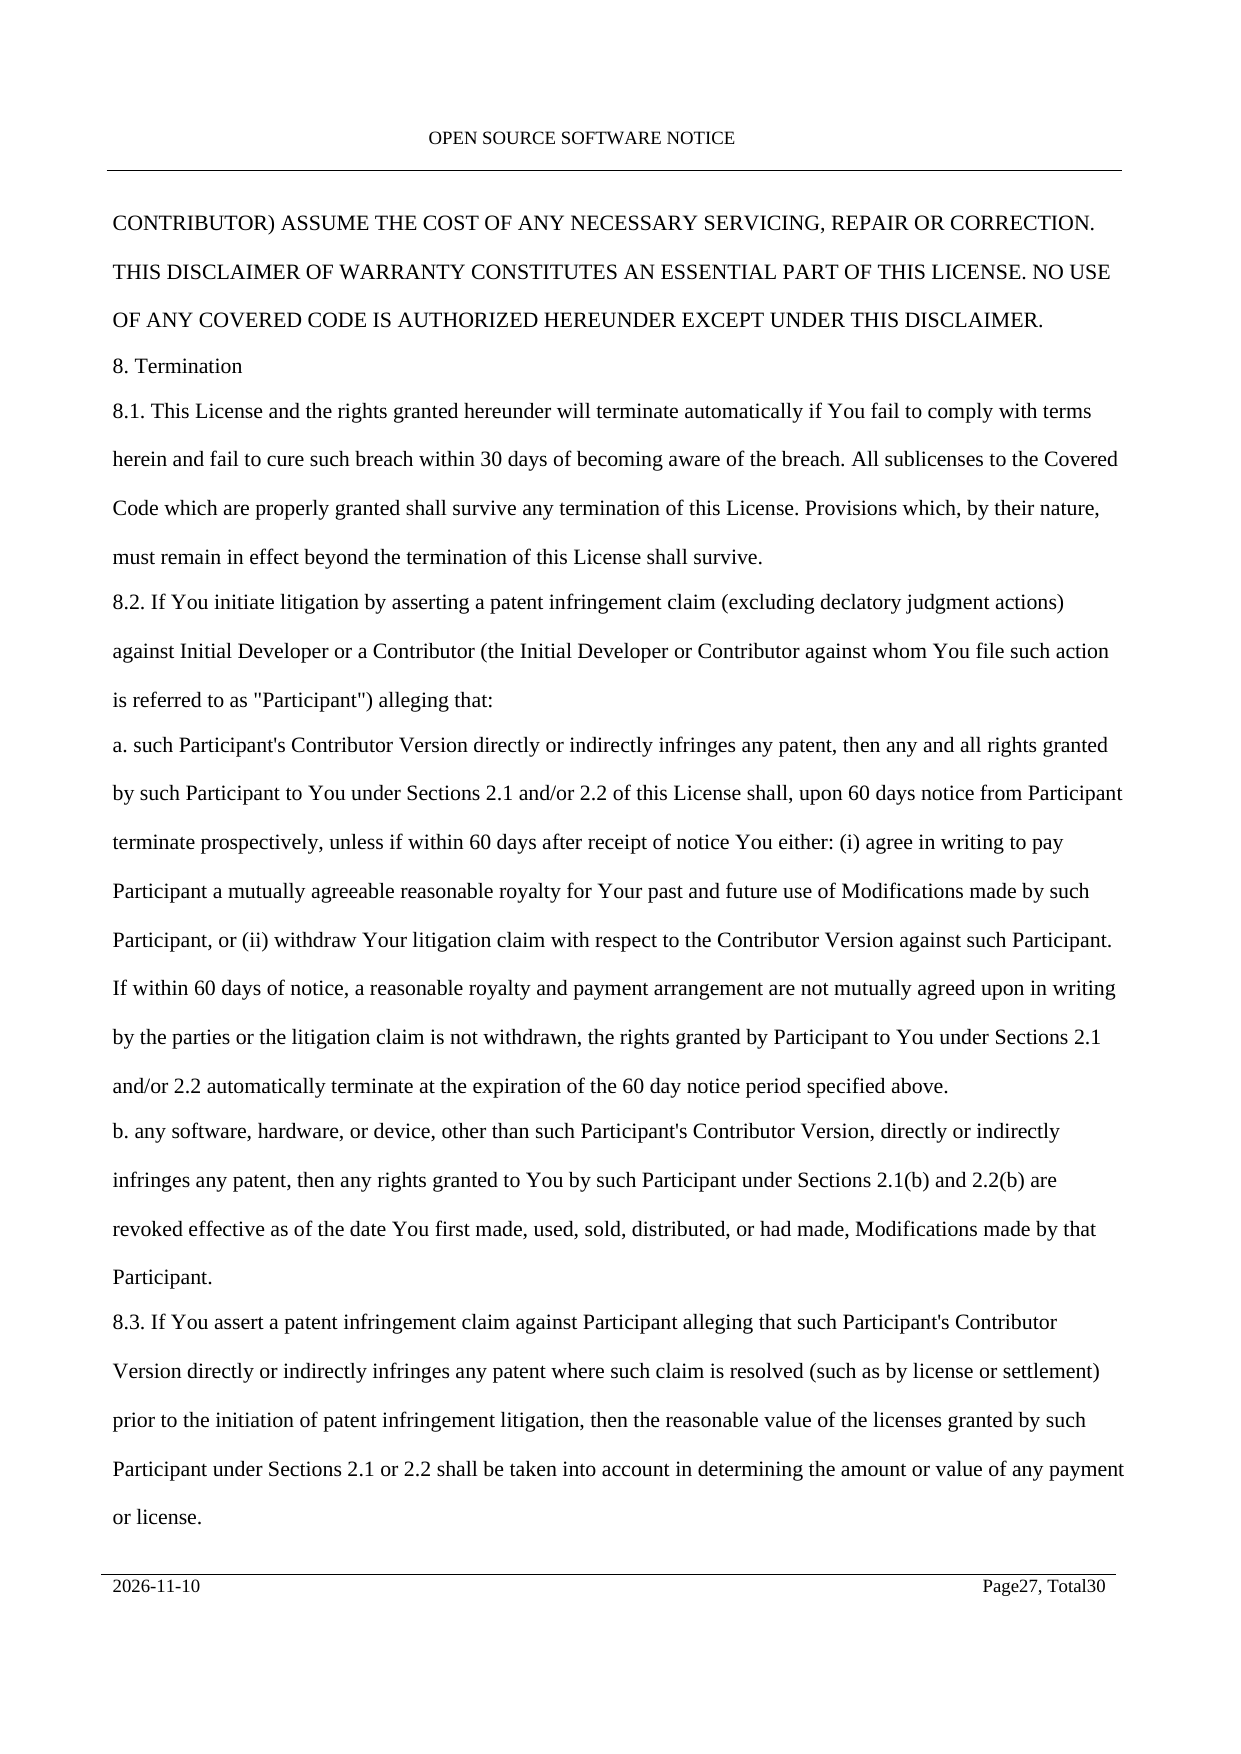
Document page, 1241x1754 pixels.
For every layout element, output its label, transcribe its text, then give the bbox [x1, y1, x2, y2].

text b. any software, hardware, or device, other than such Participant's Contributor Version, directly or indirectly infringes any patent, then any rights granted to You by such Participant under Sections 2.1(b) and 2.2(b) are revoked effective as of the date You first made, used, sold, distributed, or had made, Modifications made by that Participant. [112, 1114, 1128, 1293]
text a. such Participant's Contributor Version directly or indirectly infringes any patent, then any and all rights granted by such Participant to You under Sections 2.1 and/or 2.2 of this License shall, upon 60 days notice from Participant terminate prospectively, unless if within 60 days after receipt of notice You either: (i) agree in writing to pay Participant a mutually agreeable reasonable royalty for Your past and future use of Modifications made by such Participant, or (ii) withdraw Your litigation claim with respect to the Contributor Version against such Participant. If within 60 days of notice, a reasonable royalty and payment arrangement are not mutually agreed upon in writing by the parties or the litigation claim is not withdrawn, the rights granted by Participant to You under Sections 2.1 and/or 2.2 automatically terminate at the expiration of the 60 day notice period specified above. [112, 728, 1128, 1102]
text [112, 206, 1128, 336]
text 8. Termination [112, 349, 1128, 381]
text 8.3. If You assert a patent infringement claim against Participant alleging that such Participant's Contributor Version directly or indirectly infringes any patent where such claim is resolved (such as by license or settlement) prior to the initiation of patent infringement litigation, then the reasonable value of the licenses granted by such Participant under Sections 2.1 or 2.2 shall be taken into account in determining the amount or value of any payment or license. [112, 1306, 1128, 1533]
text 8.2. If You initiate litigation by asserting a patent infringement claim (excluding declatory judgment actions) against Initial Developer or a Contributor (the Initial Developer or Contributor against whom You file such action is referred to as "Participant") alleging that: [112, 585, 1128, 715]
text 8.1. This License and the rights granted hereunder will terminate automatically if You fail to comply with terms herein and fail to cure such breach within 30 days of becoming aware of the breach. All sublicenses to the Covered Code which are properly granted shall survive any termination of this License. Provisions which, by their nature, must remain in effect beyond the termination of this License shall survive. [112, 394, 1128, 573]
